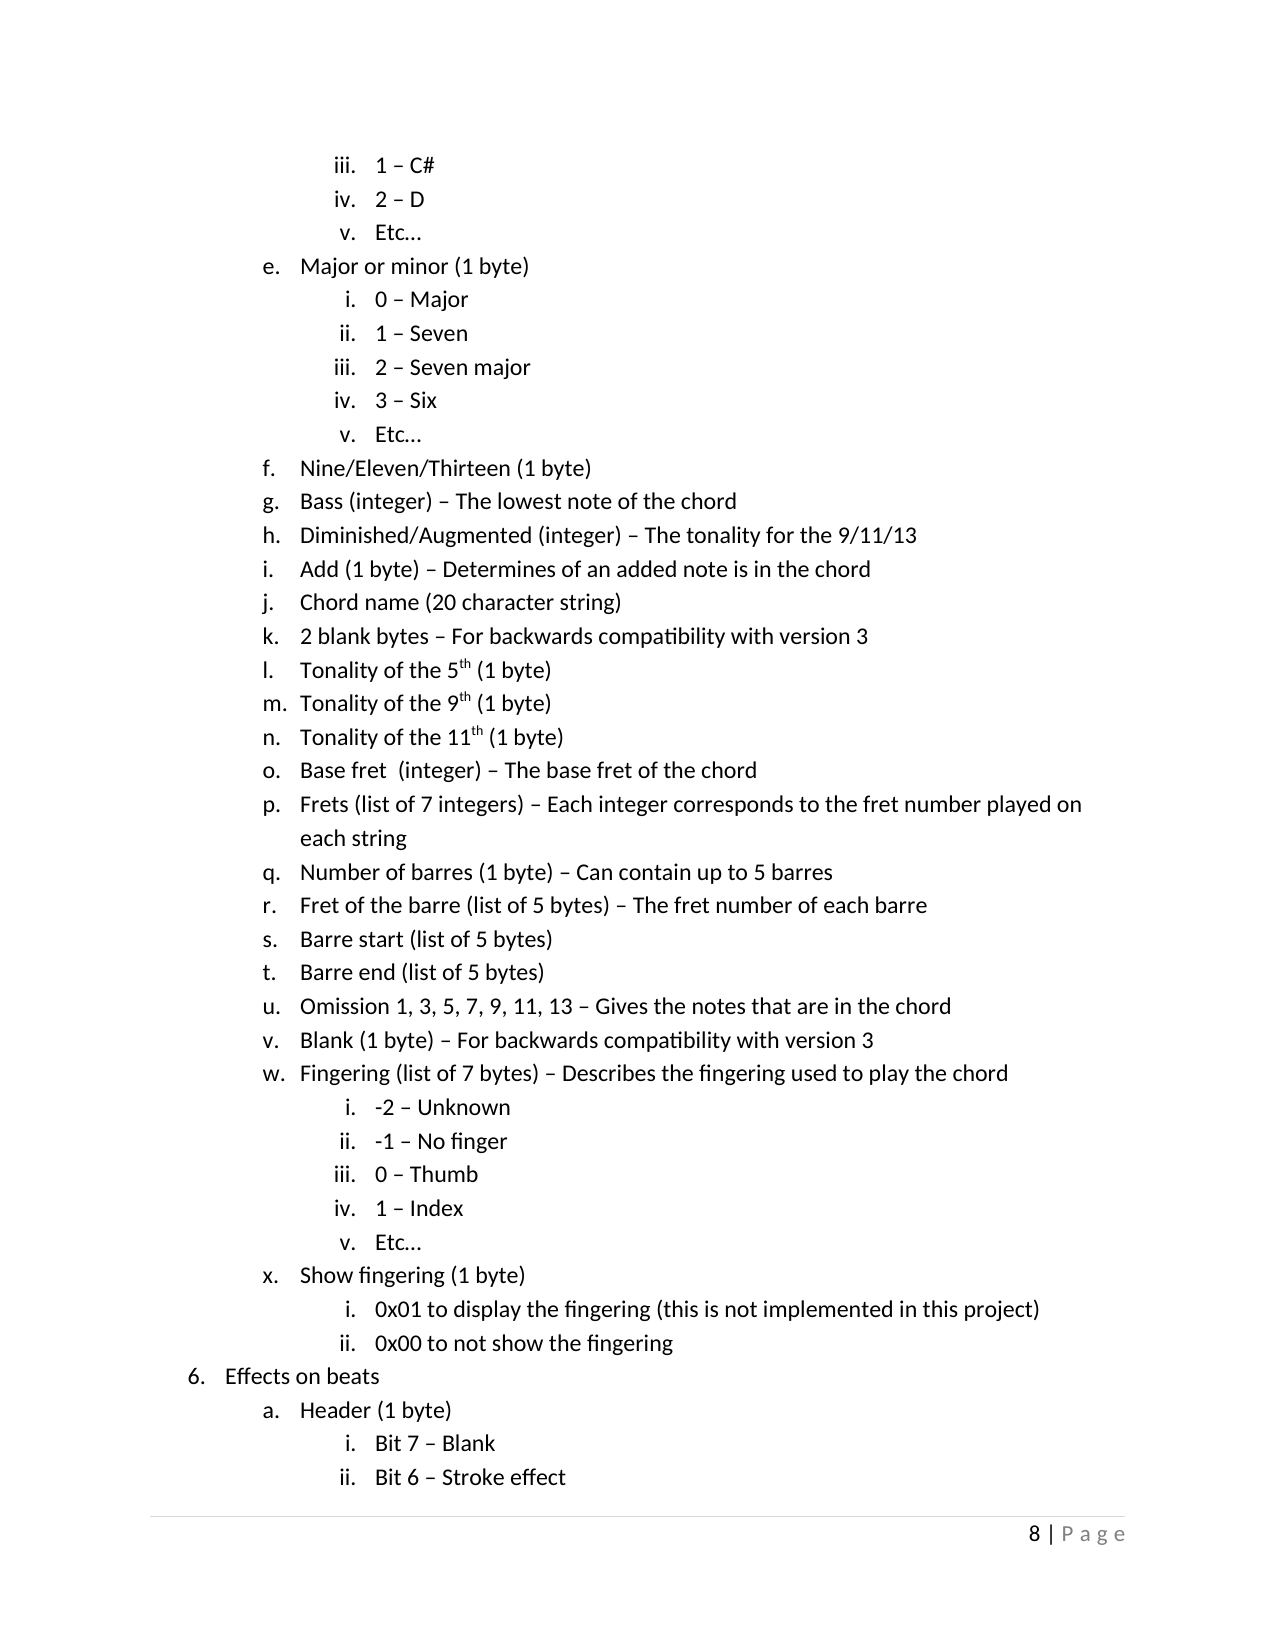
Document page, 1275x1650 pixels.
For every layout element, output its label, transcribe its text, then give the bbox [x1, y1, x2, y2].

list Nine/Eleven/Thirteen (1 byte) [262, 453, 1125, 482]
list 3 – Six [356, 386, 1125, 415]
list Tonality of the 5th (1 byte) [262, 655, 1125, 684]
list Fingering (list of 7 bytes) – Describes the fingering used to play the chord [262, 1058, 1125, 1088]
list Base fret (integer) – The base fret of the chord [262, 756, 1125, 785]
list 1 – Index [356, 1193, 1125, 1222]
list Number of barres (1 byte) – Can contain up to 5 barres [262, 857, 1125, 886]
list Blank (1 byte) – For backwards compatibility with version 3 [262, 1025, 1125, 1054]
list 0x00 to not show the fingering [356, 1328, 1125, 1357]
list Header (1 byte) [262, 1395, 1125, 1424]
list Barre end (list of 5 bytes) [262, 957, 1125, 987]
list -1 – No finger [356, 1126, 1125, 1155]
list 0 – Thumb [356, 1159, 1125, 1189]
list Diminished/Augmented (integer) – The tonality for the 9/11/13 [262, 520, 1125, 549]
list 2 – D [356, 184, 1125, 213]
list Chord name (20 character string) [262, 587, 1125, 617]
list 2 – Seven major [356, 352, 1125, 381]
list 0x01 to display the fingering (this is not implemented in this project) [356, 1294, 1125, 1323]
list Tonality of the 11th (1 byte) [262, 722, 1125, 751]
list 0 – Major [356, 284, 1125, 314]
list Barre start (list of 5 bytes) [262, 924, 1125, 953]
list Frets (list of 7 integers) – Each integer corresponds to the fret number played on each string [262, 789, 1125, 852]
list Omission 1, 3, 5, 7, 9, 11, 13 – Gives the notes that are in the chord [262, 991, 1125, 1020]
list Etc… [356, 419, 1125, 448]
list 2 blank bytes – For backwards compatibility with version 3 [262, 621, 1125, 650]
list 1 – C# [356, 150, 1125, 179]
list Bass (integer) – The lowest note of the chord [262, 486, 1125, 516]
list Etc… [356, 1227, 1125, 1256]
list Add (1 byte) – Determines of an added note is in the chord [262, 554, 1125, 583]
list Show fingering (1 byte) [262, 1260, 1125, 1289]
list Effects on beats [187, 1361, 1125, 1391]
list Bit 6 – Stroke effect [356, 1462, 1125, 1491]
list 1 – Seven [356, 318, 1125, 347]
list Bit 7 – Blank [356, 1428, 1125, 1458]
list -2 – Unknown [356, 1092, 1125, 1121]
list Tonality of the 9th (1 byte) [262, 688, 1125, 718]
list Fret of the barre (list of 5 bytes) – The fret number of each barre [262, 890, 1125, 919]
list Major or minor (1 byte) [262, 251, 1125, 280]
list Etc… [356, 217, 1125, 247]
